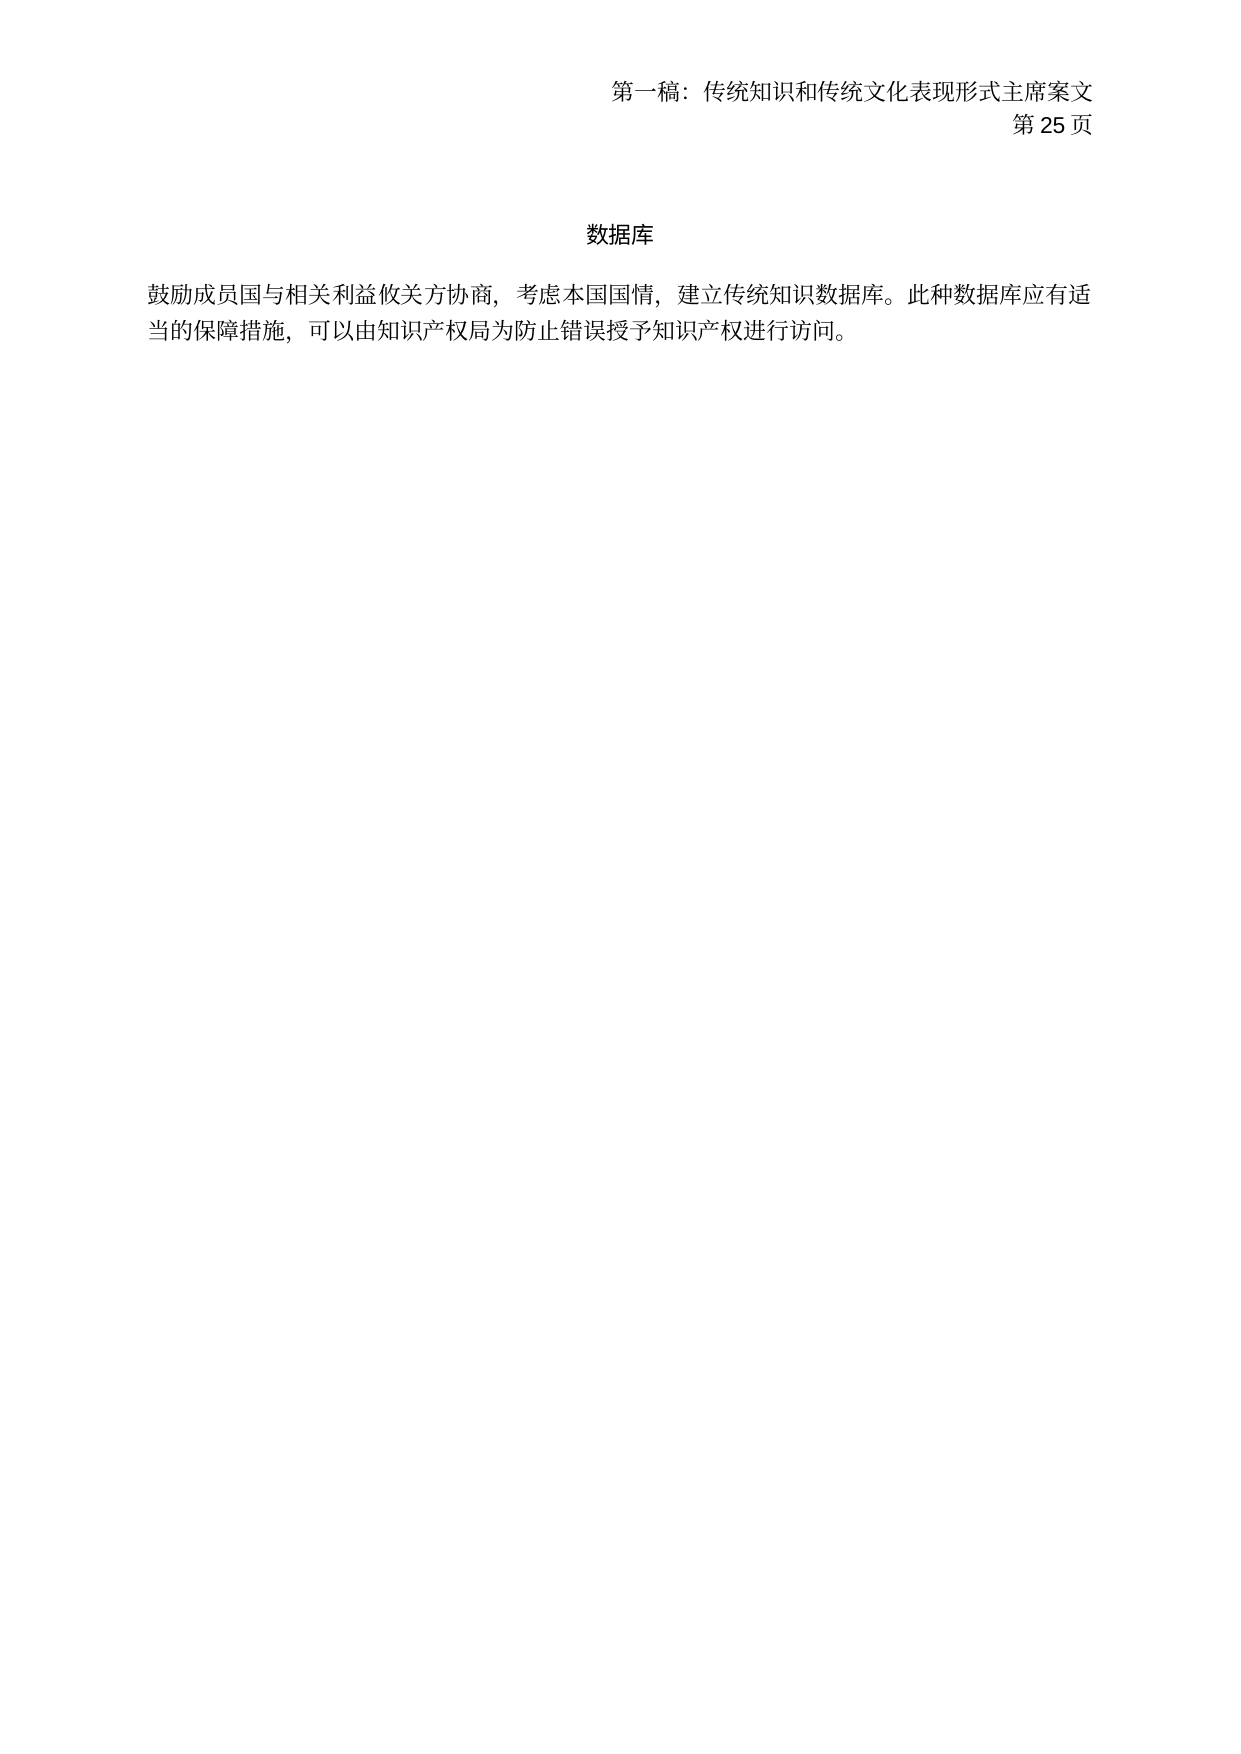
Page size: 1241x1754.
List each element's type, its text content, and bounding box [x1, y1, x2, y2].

text 数据库 [148, 215, 1093, 250]
text 鼓励成员国与相关利益攸关方协商，考虑本国国情，建立传统知识数据库。此种数据库应有适当的保障措施，可以由知识产权局为防止错误授予知识产权进行访问。 [148, 275, 1093, 346]
